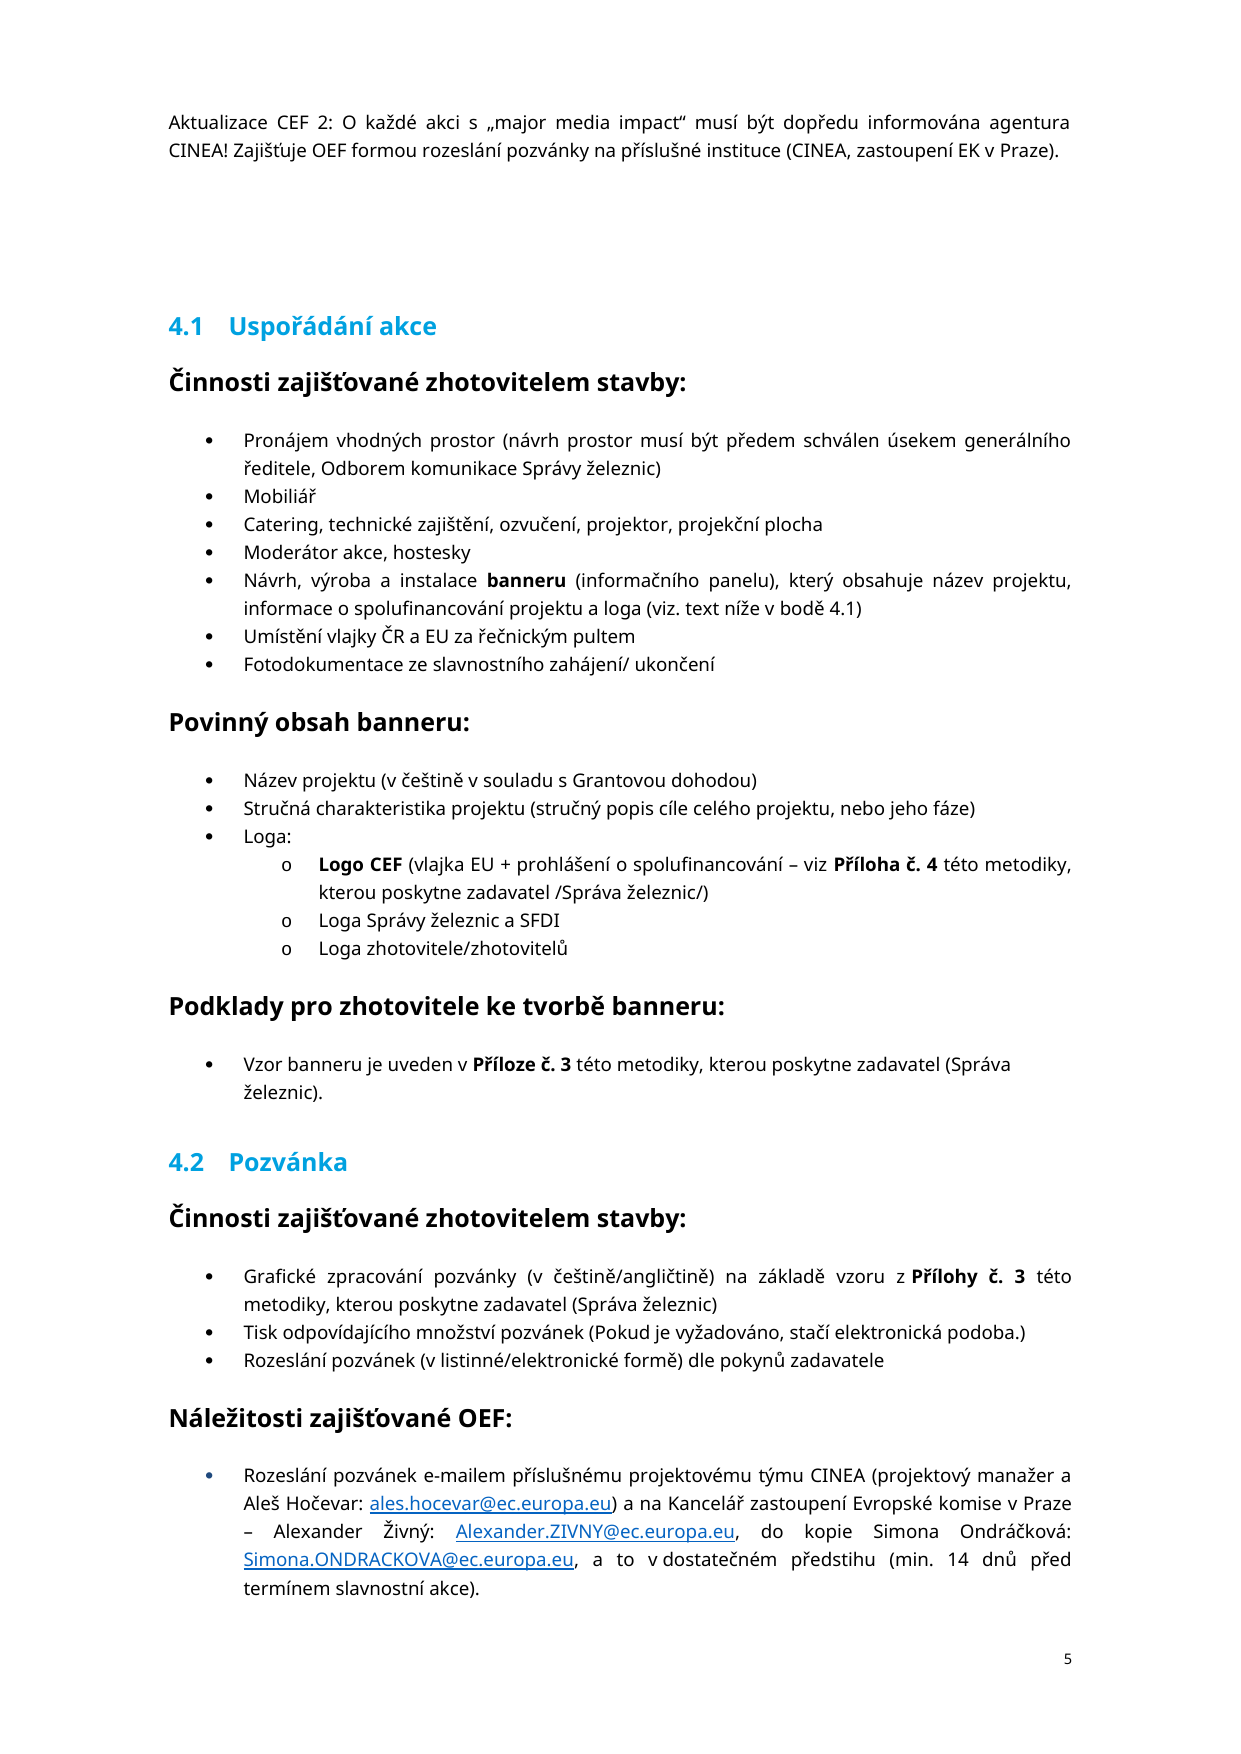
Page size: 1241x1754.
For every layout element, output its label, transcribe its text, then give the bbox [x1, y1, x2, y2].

list Návrh, výroba a instalace banneru (informačního panelu), který obsahuje název projektu, informace o spolufinancování projektu a loga (viz. text níže v bodě 4.1) [206, 567, 1072, 621]
text Činnosti zajišťované zhotovitelem stavby: [168, 1201, 1072, 1235]
list Rozeslání pozvánek e-mailem příslušnému projektovému týmu CINEA (projektový manažer a Aleš Hočevar: ales.hocevar@ec.europa.eu) a na Kancelář zastoupení Evropské komise v Praze – Alexander Živný: Alexander.ZIVNY@ec.europa.eu, do kopie Simona Ondráčková: Simona.ONDRACKOVA@ec.europa.eu, a to v dostatečném předstihu (min. 14 dnů před termínem slavnostní akce). [206, 1463, 1072, 1600]
list Mobiliář [206, 483, 1072, 509]
subtitle Uspořádání akce [168, 309, 1072, 343]
list Loga Správy železnic a SFDI [281, 907, 1072, 933]
list Loga zhotovitele/zhotovitelů [281, 936, 1072, 961]
list Fotodokumentace ze slavnostního zahájení/ ukončení [206, 652, 1072, 677]
text Činnosti zajišťované zhotovitelem stavby: [168, 365, 1072, 399]
list Tisk odpovídajícího množství pozvánek (Pokud je vyžadováno, stačí elektronická podoba.) [206, 1319, 1072, 1345]
list Loga: [206, 823, 1072, 848]
list Grafické zpracování pozvánky (v češtině/angličtině) na základě vzoru z Přílohy č. 3 této metodiky, kterou poskytne zadavatel (Správa železnic) [206, 1263, 1072, 1317]
subtitle Pozvánka [168, 1145, 1072, 1179]
list Moderátor akce, hostesky [206, 539, 1072, 565]
list Vzor banneru je uveden v Příloze č. 3 této metodiky, kterou poskytne zadavatel (Správa železnic). [206, 1051, 1072, 1105]
list Stručná charakteristika projektu (stručný popis cíle celého projektu, nebo jeho fáze) [206, 795, 1072, 821]
list Pronájem vhodných prostor (návrh prostor musí být předem schválen úsekem generálního ředitele, Odborem komunikace Správy železnic) [206, 427, 1072, 481]
text Aktualizace CEF 2: O každé akci s „major media impact“ musí být dopředu informována agentura CINEA! Zajišťuje OEF formou rozeslání pozvánky na příslušné instituce (CINEA, zastoupení EK v Praze). [168, 109, 1072, 163]
list Název projektu (v češtině v souladu s Grantovou dohodou) [206, 767, 1072, 792]
text Náležitosti zajišťované OEF: [168, 1400, 1072, 1434]
text Povinný obsah banneru: [168, 704, 1072, 739]
text Podklady pro zhotovitele ke tvorbě banneru: [168, 989, 1072, 1023]
list Catering, technické zajištění, ozvučení, projektor, projekční plocha [206, 511, 1072, 537]
list Logo CEF (vlajka EU + prohlášení o spolufinancování – viz Příloha č. 4 této metodiky, kterou poskytne zadavatel /Správa železnic/) [281, 851, 1072, 905]
list Umístění vlajky ČR a EU za řečnickým pultem [206, 623, 1072, 649]
list Rozeslání pozvánek (v listinné/elektronické formě) dle pokynů zadavatele [206, 1347, 1072, 1373]
